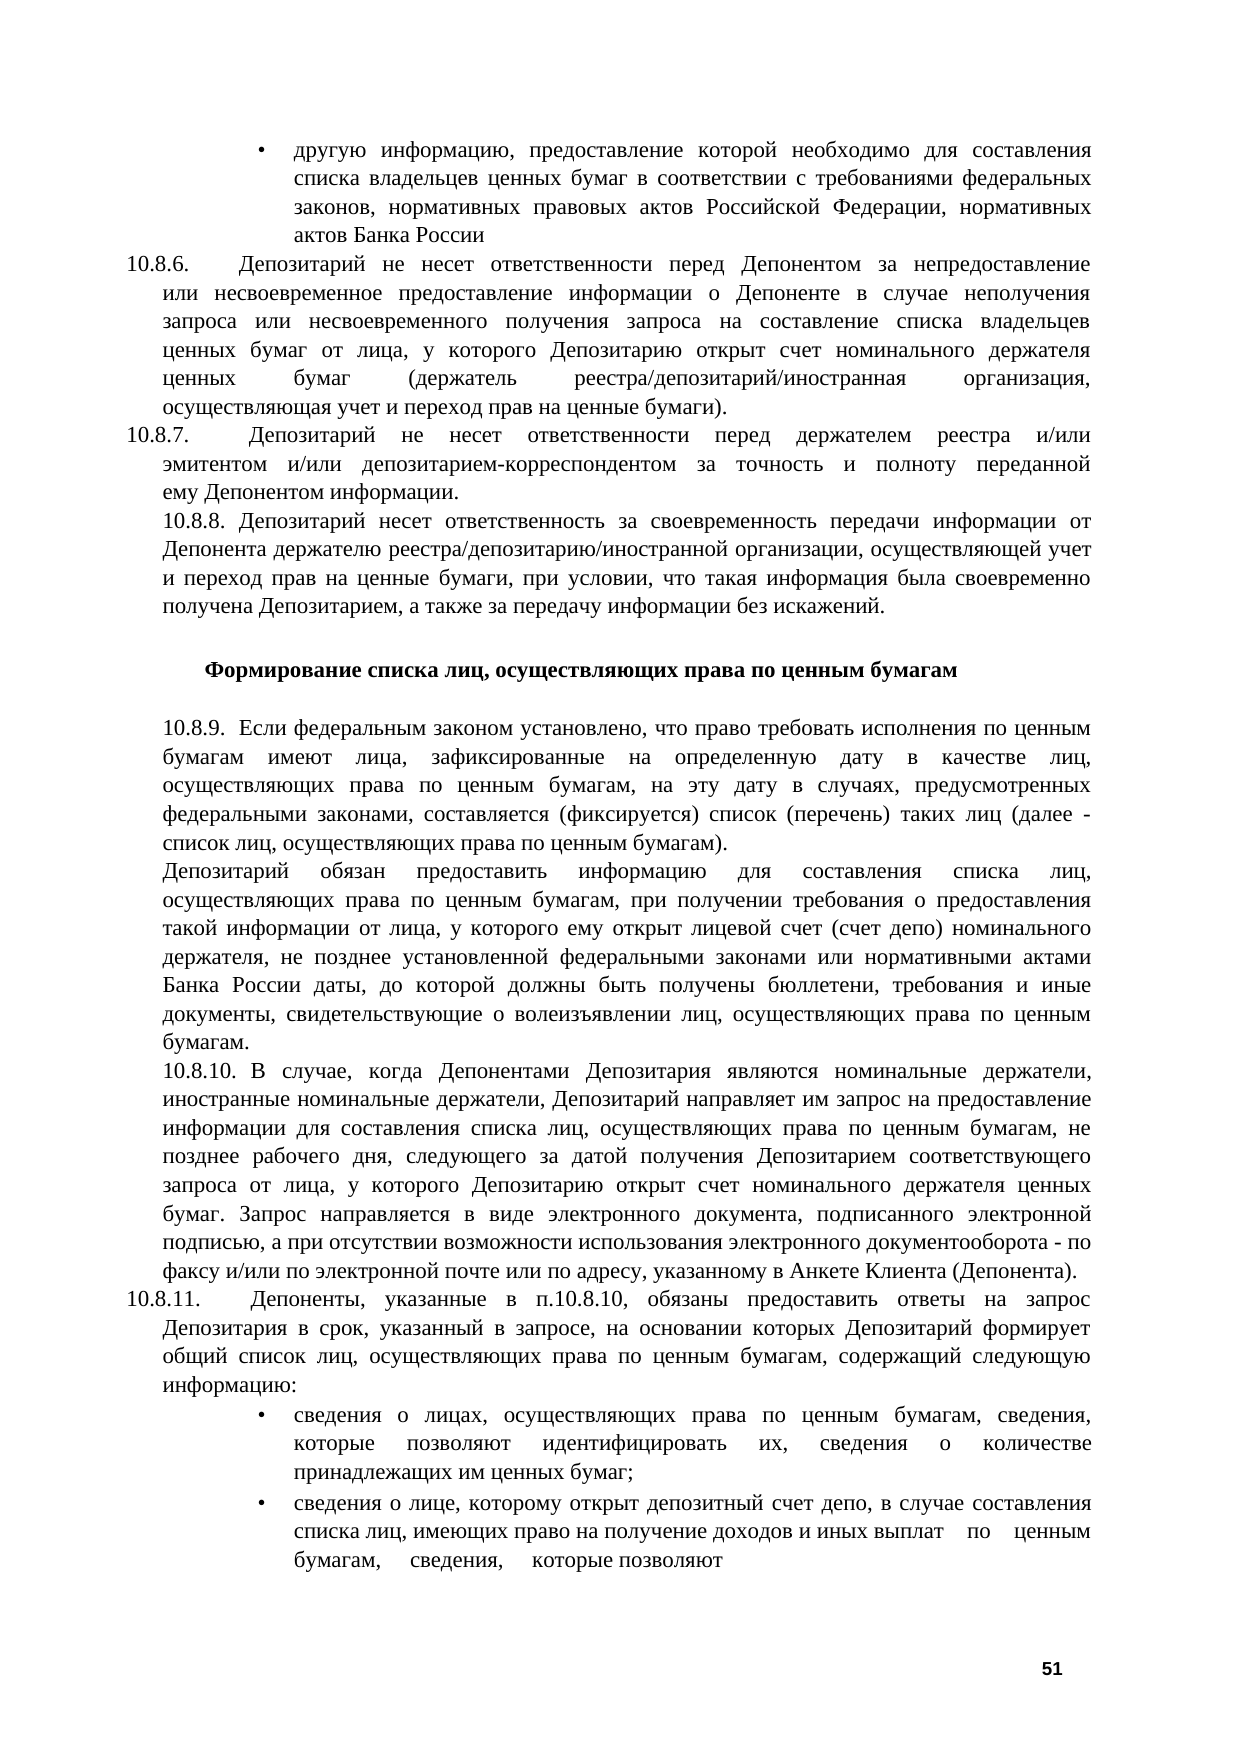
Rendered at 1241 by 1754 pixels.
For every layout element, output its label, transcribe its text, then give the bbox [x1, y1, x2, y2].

list сведения о лице, которому открыт депозитный счет депо, в случае составления списка лиц, имеющих право на получение доходов и иных выплат по ценным бумагам, сведения, которые позволяют [257, 1487, 1093, 1573]
list Депозитарий несет ответственность за своевременность передачи информации от Депонента держателю реестра/депозитарию/иностранной организации, осуществляющей учет и переход прав на ценные бумаги, при условии, что такая информация была своевременно получена Депозитарием, а также за передачу информации без искажений. [162, 506, 1093, 620]
list сведения о лицах, осуществляющих права по ценным бумагам, сведения, которые позволяют идентифицировать их, сведения о количестве принадлежащих им ценных бумаг; [257, 1399, 1093, 1485]
text Формирование списка лиц, осуществляющих права по ценным бумагам [204, 656, 1093, 682]
text Депозитарий обязан предоставить информацию для составления списка лиц, осуществляющих права по ценным бумагам, при получении требования о предоставления такой информации от лица, у которого ему открыт лицевой счет (счет депо) номинального держателя, не позднее установленной федеральными законами или нормативными актами Банка России даты, до которой должны быть получены бюллетени, требования и иные документы, свидетельствующие о волеизъявлении лиц, осуществляющих права по ценным бумагам. [162, 856, 1093, 1056]
list другую информацию, предоставление которой необходимо для составления списка владельцев ценных бумаг в соответствии с требованиями федеральных законов, нормативных правовых актов Российской Федерации, нормативных актов Банка России [257, 134, 1093, 249]
text 10.8.6. Депозитарий не несет ответственности перед Депонентом за непредоставление или несвоевременное предоставление информации о Депоненте в случае неполучения запроса или несвоевременного получения запроса на составление списка владельцев ценных бумаг от лица, у которого Депозитарию открыт счет номинального держателя ценных бумаг (держатель реестра/депозитарий/иностранная организация, осуществляющая учет и переход прав на ценные бумаги). [126, 249, 1092, 420]
list Если федеральным законом установлено, что право требовать исполнения по ценным бумагам имеют лица, зафиксированные на определенную дату в качестве лиц, осуществляющих права по ценным бумагам, на эту дату в случаях, предусмотренных федеральными законами, составляется (фиксируется) список (перечень) таких лиц (далее - список лиц, осуществляющих права по ценным бумагам). [162, 713, 1093, 856]
list В случае, когда Депонентами Депозитария являются номинальные держатели, иностранные номинальные держатели, Депозитарий направляет им запрос на предоставление информации для составления списка лиц, осуществляющих права по ценным бумагам, не позднее рабочего дня, следующего за датой получения Депозитарием соответствующего запроса от лица, у которого Депозитарию открыт счет номинального держателя ценных бумаг. Запрос направляется в виде электронного документа, подписанного электронной подписью, а при отсутствии возможности использования электронного документооборота - по факсу и/или по электронной почте или по адресу, указанному в Анкете Клиента (Депонента). [162, 1056, 1093, 1284]
list Депоненты, указанные в п.10.8.10, обязаны предоставить ответы на запрос Депозитария в срок, указанный в запросе, на основании которых Депозитарий формирует общий список лиц, осуществляющих права по ценным бумагам, содержащий следующую информацию: [126, 1284, 1092, 1398]
text 10.8.7. Депозитарий не несет ответственности перед держателем реестра и/или эмитентом и/или депозитарием-корреспондентом за точность и полноту переданной ему Депонентом информации. [126, 420, 1092, 506]
